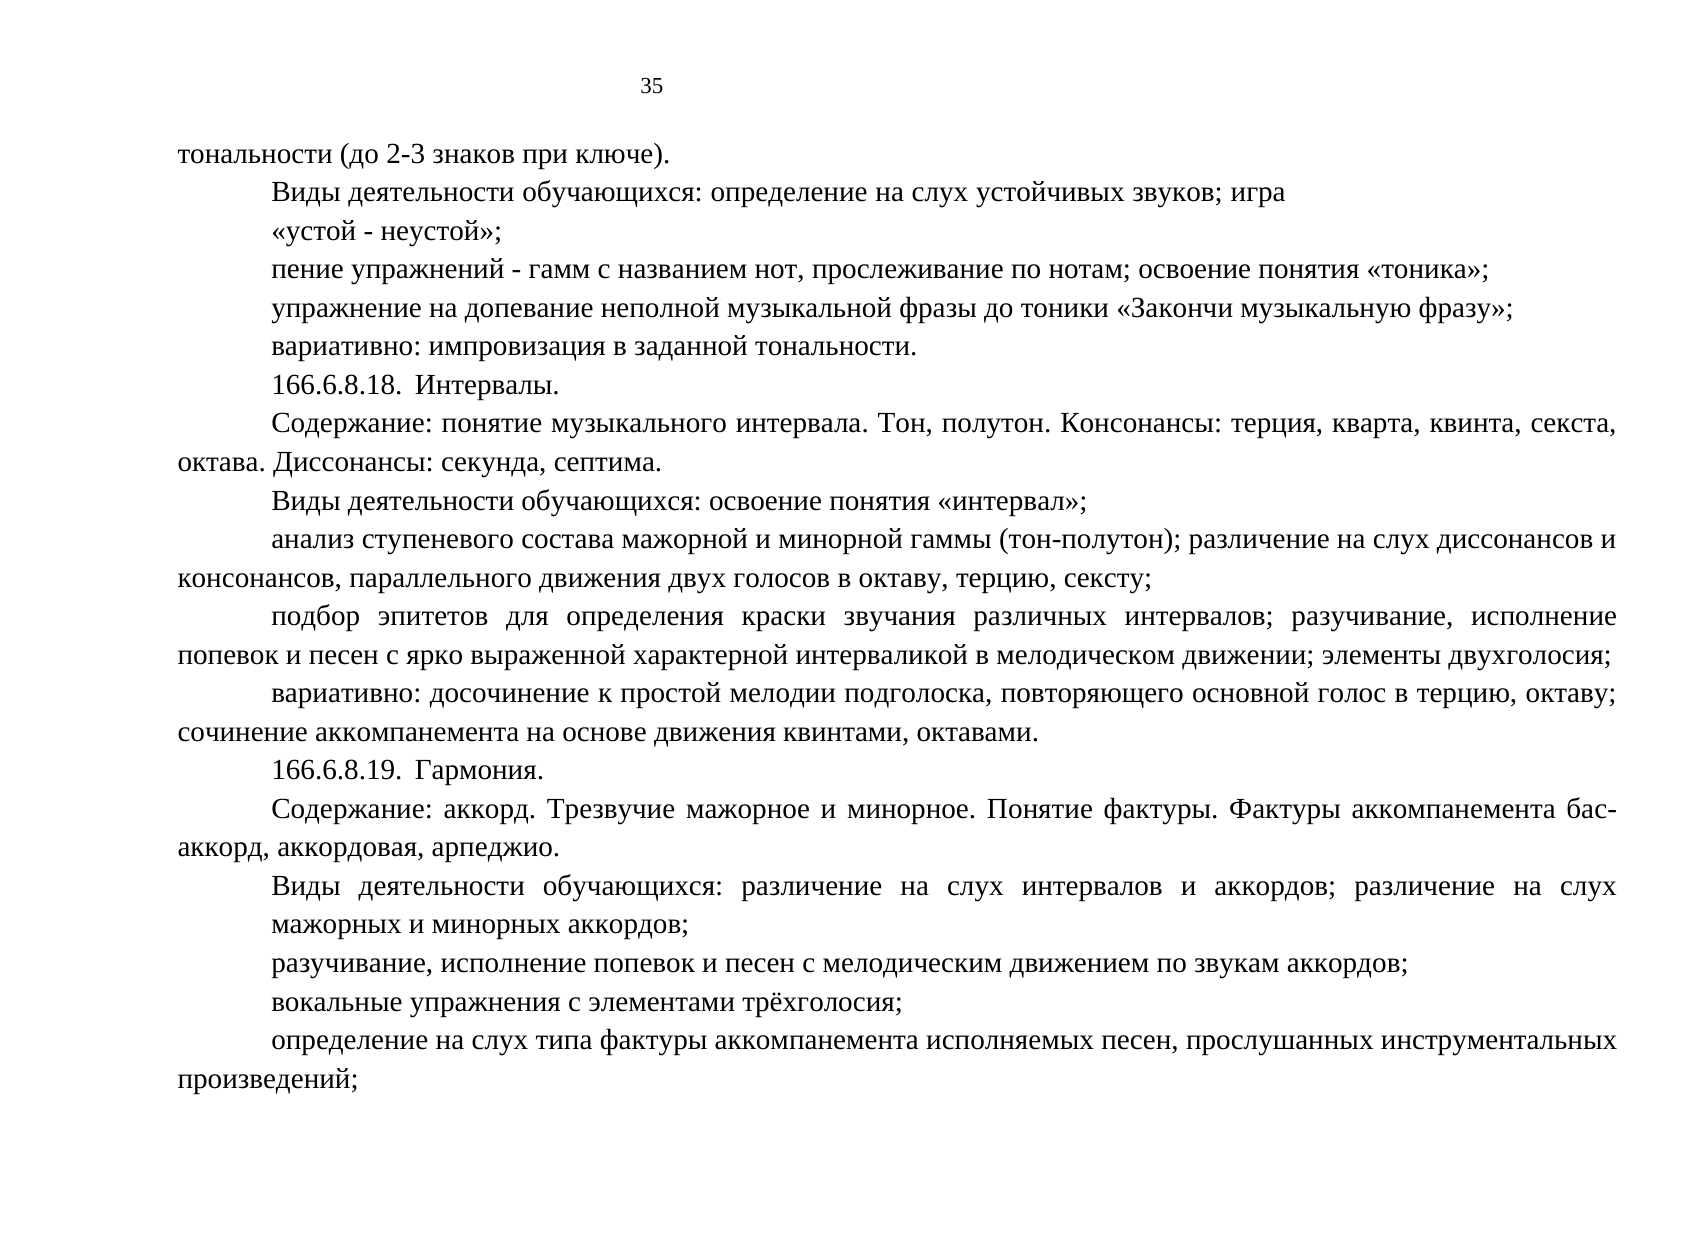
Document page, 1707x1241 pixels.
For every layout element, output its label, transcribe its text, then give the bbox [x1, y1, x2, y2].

text Содержание: понятие музыкального интервала. Тон, полутон. Консонансы: терция, кварта, квинта, секста, октава. Диссонансы: секунда, септима. [177, 406, 1618, 478]
text Виды деятельности обучающихся: различение на слух интервалов и аккордов; различение на слух мажорных и минорных аккордов; [271, 868, 1618, 940]
text тональности (до 2-3 знаков при ключе). [177, 136, 1618, 169]
text Содержание: аккорд. Трезвучие мажорное и минорное. Понятие фактуры. Фактуры аккомпанемента бас-аккорд, аккордовая, арпеджио. [177, 791, 1618, 863]
text вокальные упражнения с элементами трёхголосия; [177, 984, 1618, 1017]
text упражнение на допевание неполной музыкальной фразы до тоники «Закончи музыкальную фразу»; [177, 290, 1618, 323]
list Интервалы. [177, 367, 1618, 401]
text вариативно: досочинение к простой мелодии подголоска, повторяющего основной голос в терцию, октаву; сочинение аккомпанемента на основе движения квинтами, октавами. [177, 675, 1618, 747]
text подбор эпитетов для определения краски звучания различных интервалов; разучивание, исполнение попевок и песен с ярко выраженной характерной интерваликой в мелодическом движении; элементы двухголосия; [177, 598, 1618, 670]
text пение упражнений - гамм с названием нот, прослеживание по нотам; освоение понятия «тоника»; [271, 251, 1618, 285]
list Гармония. [177, 752, 1618, 786]
text определение на слух типа фактуры аккомпанемента исполняемых песен, прослушанных инструментальных произведений; [177, 1022, 1618, 1094]
text Виды деятельности обучающихся: освоение понятия «интервал»; [271, 483, 1618, 516]
text анализ ступеневого состава мажорной и минорной гаммы (тон-полутон); различение на слух диссонансов и консонансов, параллельного движения двух голосов в октаву, терцию, сексту; [177, 521, 1618, 593]
text вариативно: импровизация в заданной тональности. [271, 328, 1618, 362]
text разучивание, исполнение попевок и песен с мелодическим движением по звукам аккордов; [177, 945, 1618, 979]
text Виды деятельности обучающихся: определение на слух устойчивых звуков; игра «устой - неустой»; [271, 174, 1287, 246]
